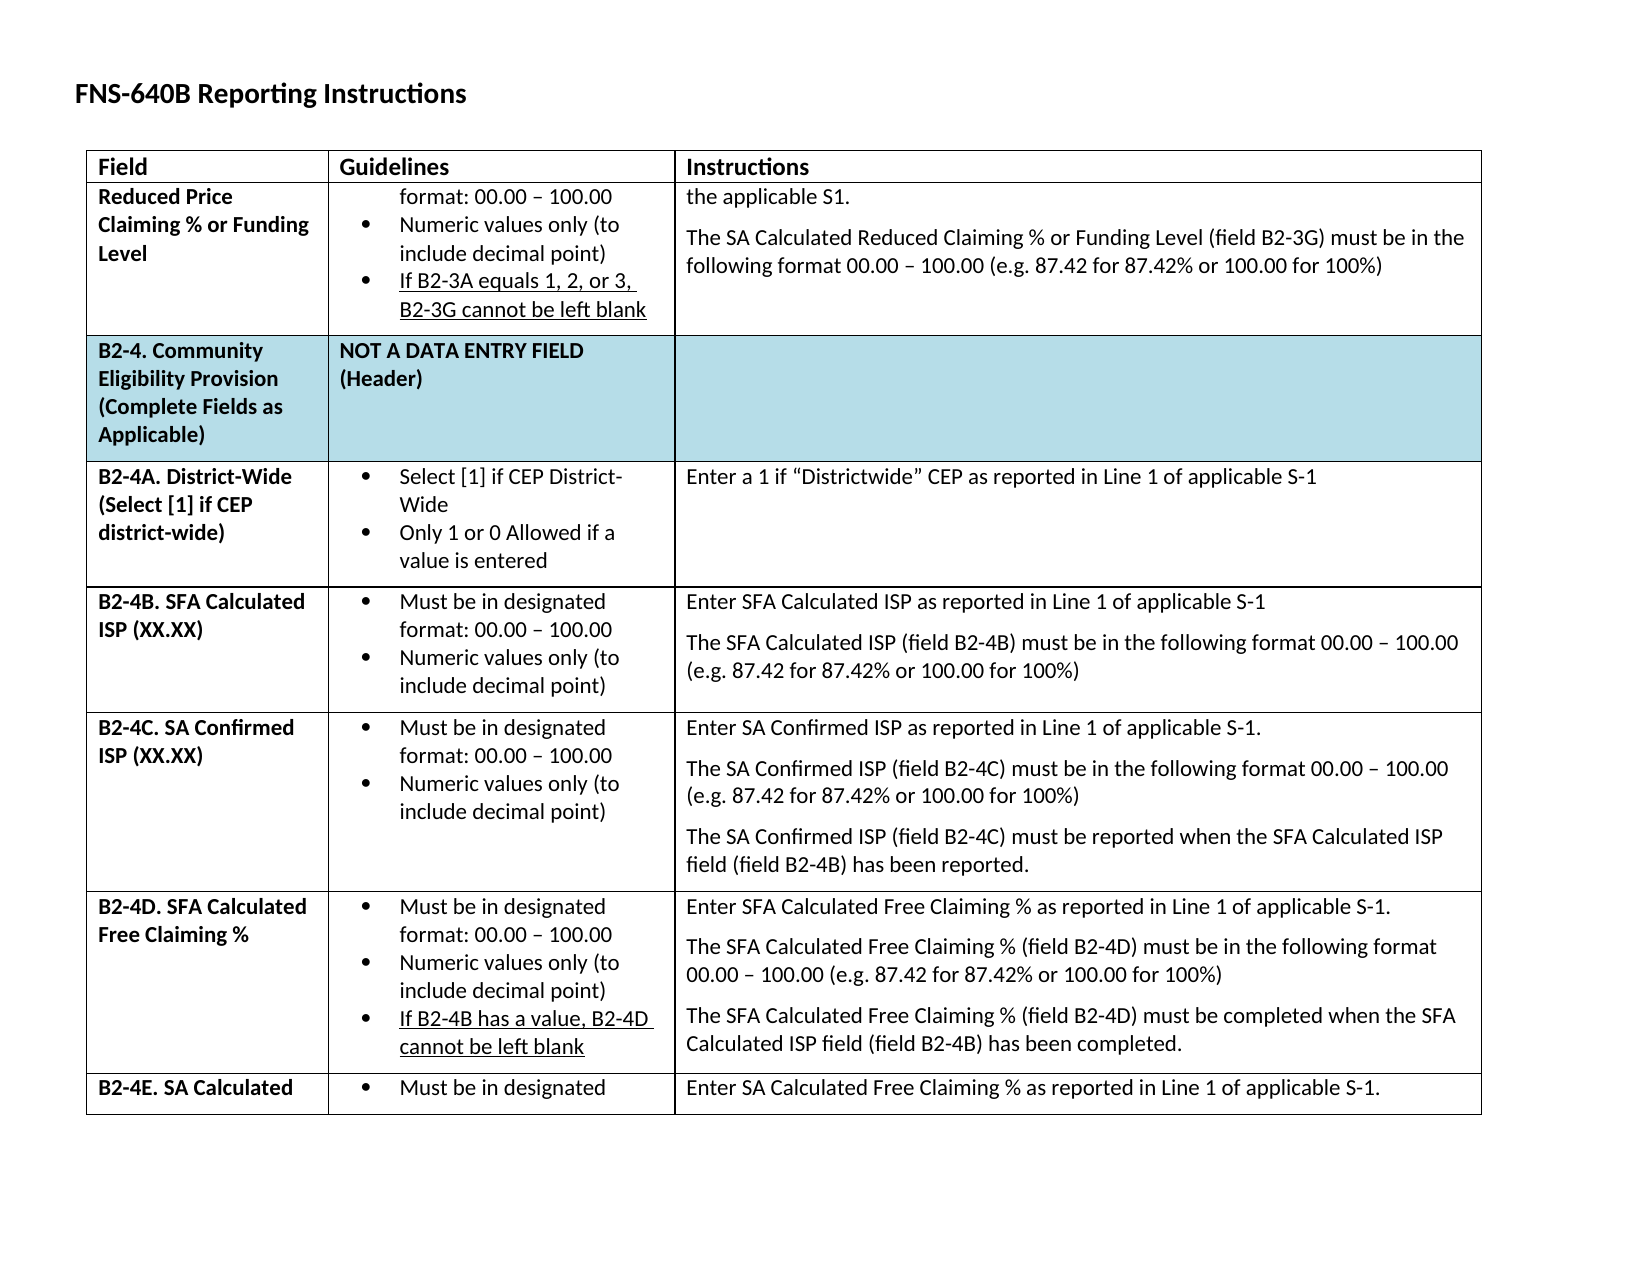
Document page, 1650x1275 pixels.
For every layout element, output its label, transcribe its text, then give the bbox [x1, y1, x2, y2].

table_cell B2-4A. District-Wide (Select [1] if CEP district-wide) [87, 462, 328, 586]
table_cell B2-4C. SA Confirmed ISP (XX.XX) [87, 713, 328, 891]
table_header Field [87, 151, 328, 182]
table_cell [676, 183, 1481, 335]
table_cell Enter SFA Calculated Free Claiming % as reported in Line 1 of applicable S-1. The SFA Calculated Free Claiming % (field B2-4D) must be in the following format 00.00 – 100.00 (e.g. 87.42 for 87.42% or 100.00 for 100%) The SFA Calculated Free Claiming % (field B2-4D) must be completed when the SFA Calculated ISP field (field B2-4B) has been completed. [676, 892, 1481, 1072]
table_cell Enter SA Confirmed ISP as reported in Line 1 of applicable S-1. The SA Confirmed ISP (field B2-4C) must be in the following format 00.00 – 100.00 (e.g. 87.42 for 87.42% or 100.00 for 100%) The SA Confirmed ISP (field B2-4C) must be reported when the SFA Calculated ISP field (field B2-4B) has been reported. [676, 713, 1481, 891]
table_cell Must be in designated format: 00.00 – 100.00 Numeric values only (to include decimal point) If B2-4B has a value, B2-4D cannot be left blank [329, 892, 674, 1072]
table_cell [676, 1074, 1481, 1114]
table_cell Enter SFA Calculated ISP as reported in Line 1 of applicable S-1 The SFA Calculated ISP (field B2-4B) must be in the following format 00.00 – 100.00 (e.g. 87.42 for 87.42% or 100.00 for 100%) [676, 588, 1481, 712]
table_cell B2-4D. SFA Calculated Free Claiming % [87, 892, 328, 1072]
table_cell B2-4E. SA Calculated Free Claiming % [87, 1074, 328, 1114]
table_cell Enter a 1 if “Districtwide” CEP as reported in Line 1 of applicable S-1 [676, 462, 1481, 586]
table_cell Must be in designated format: 00.00 – 100.00 Numeric values only (to include decimal point) [329, 588, 674, 712]
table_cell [87, 183, 328, 335]
table_cell Select [1] if CEP District-Wide Only 1 or 0 Allowed if a value is entered [329, 462, 674, 586]
table_cell [676, 336, 1481, 461]
table_header Guidelines [329, 151, 674, 182]
table_cell Must be in designated format: 00.00 – 100.00 Numeric values only (to include decimal point) [329, 713, 674, 891]
table_cell B2-4. Community Eligibility Provision (Complete Fields as Applicable) [87, 336, 328, 461]
table_cell B2-4B. SFA Calculated ISP (XX.XX) [87, 588, 328, 712]
table_cell NOT A DATA ENTRY FIELD (Header) [329, 336, 674, 461]
table_header Instructions [676, 151, 1481, 182]
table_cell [329, 1074, 674, 1114]
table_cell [329, 183, 674, 335]
